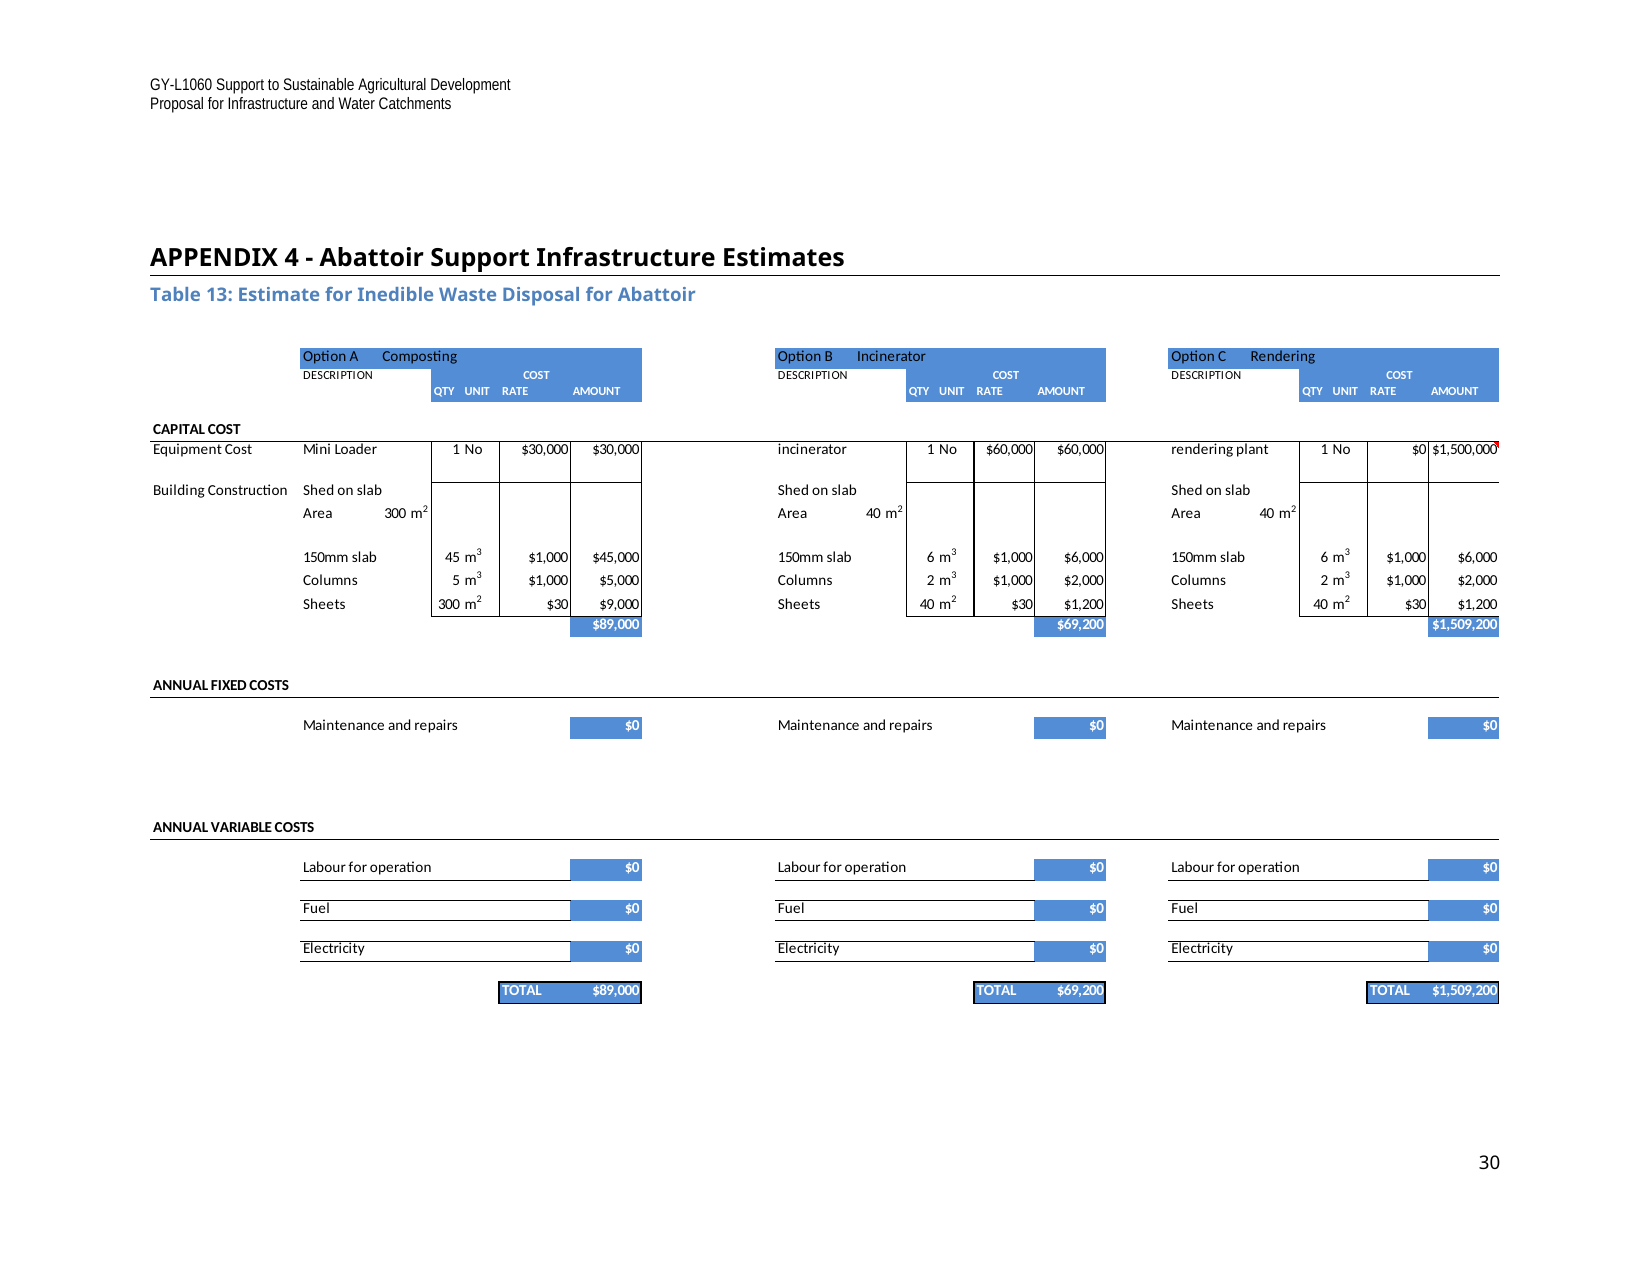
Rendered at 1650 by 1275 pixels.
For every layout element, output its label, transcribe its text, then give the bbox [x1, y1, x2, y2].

subtitle APPENDIX 4 - Abattoir Support Infrastructure Estimates [150, 239, 1500, 275]
